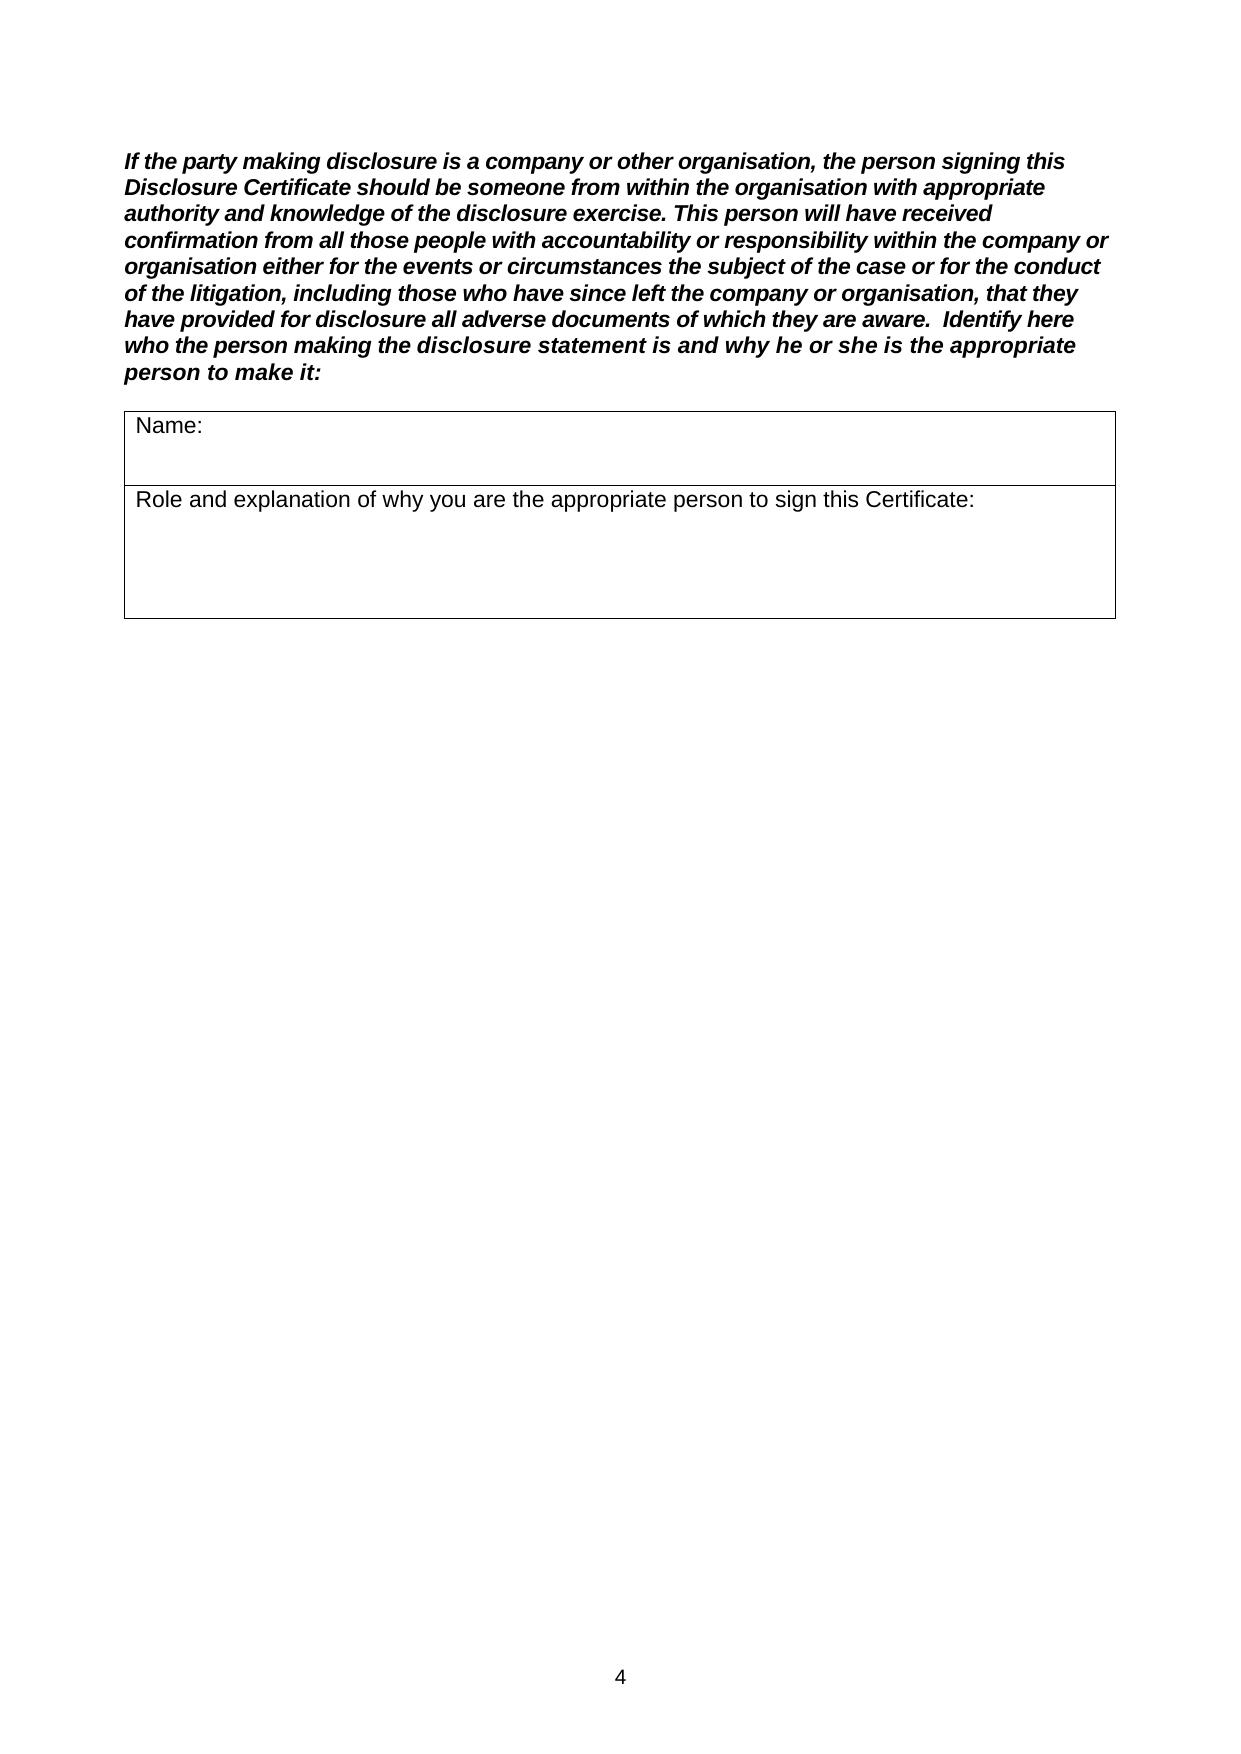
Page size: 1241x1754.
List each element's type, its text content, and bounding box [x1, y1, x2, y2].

table_cell Role and explanation of why you are the appropriate person to sign this Certificate: [125, 486, 1115, 618]
text If the party making disclosure is a company or other organisation, the person signing this Disclosure Certificate should be someone from within the organisation with appropriate authority and knowledge of the disclosure exercise. This person will have received confirmation from all those people with accountability or responsibility within the company or organisation either for the events or circumstances the subject of the case or for the conduct of the litigation, including those who have since left the company or organisation, that they have provided for disclosure all adverse documents of which they are aware. Identify here who the person making the disclosure statement is and why he or she is the appropriate person to make it: [124, 148, 1116, 385]
table_header Name: [125, 412, 1115, 485]
